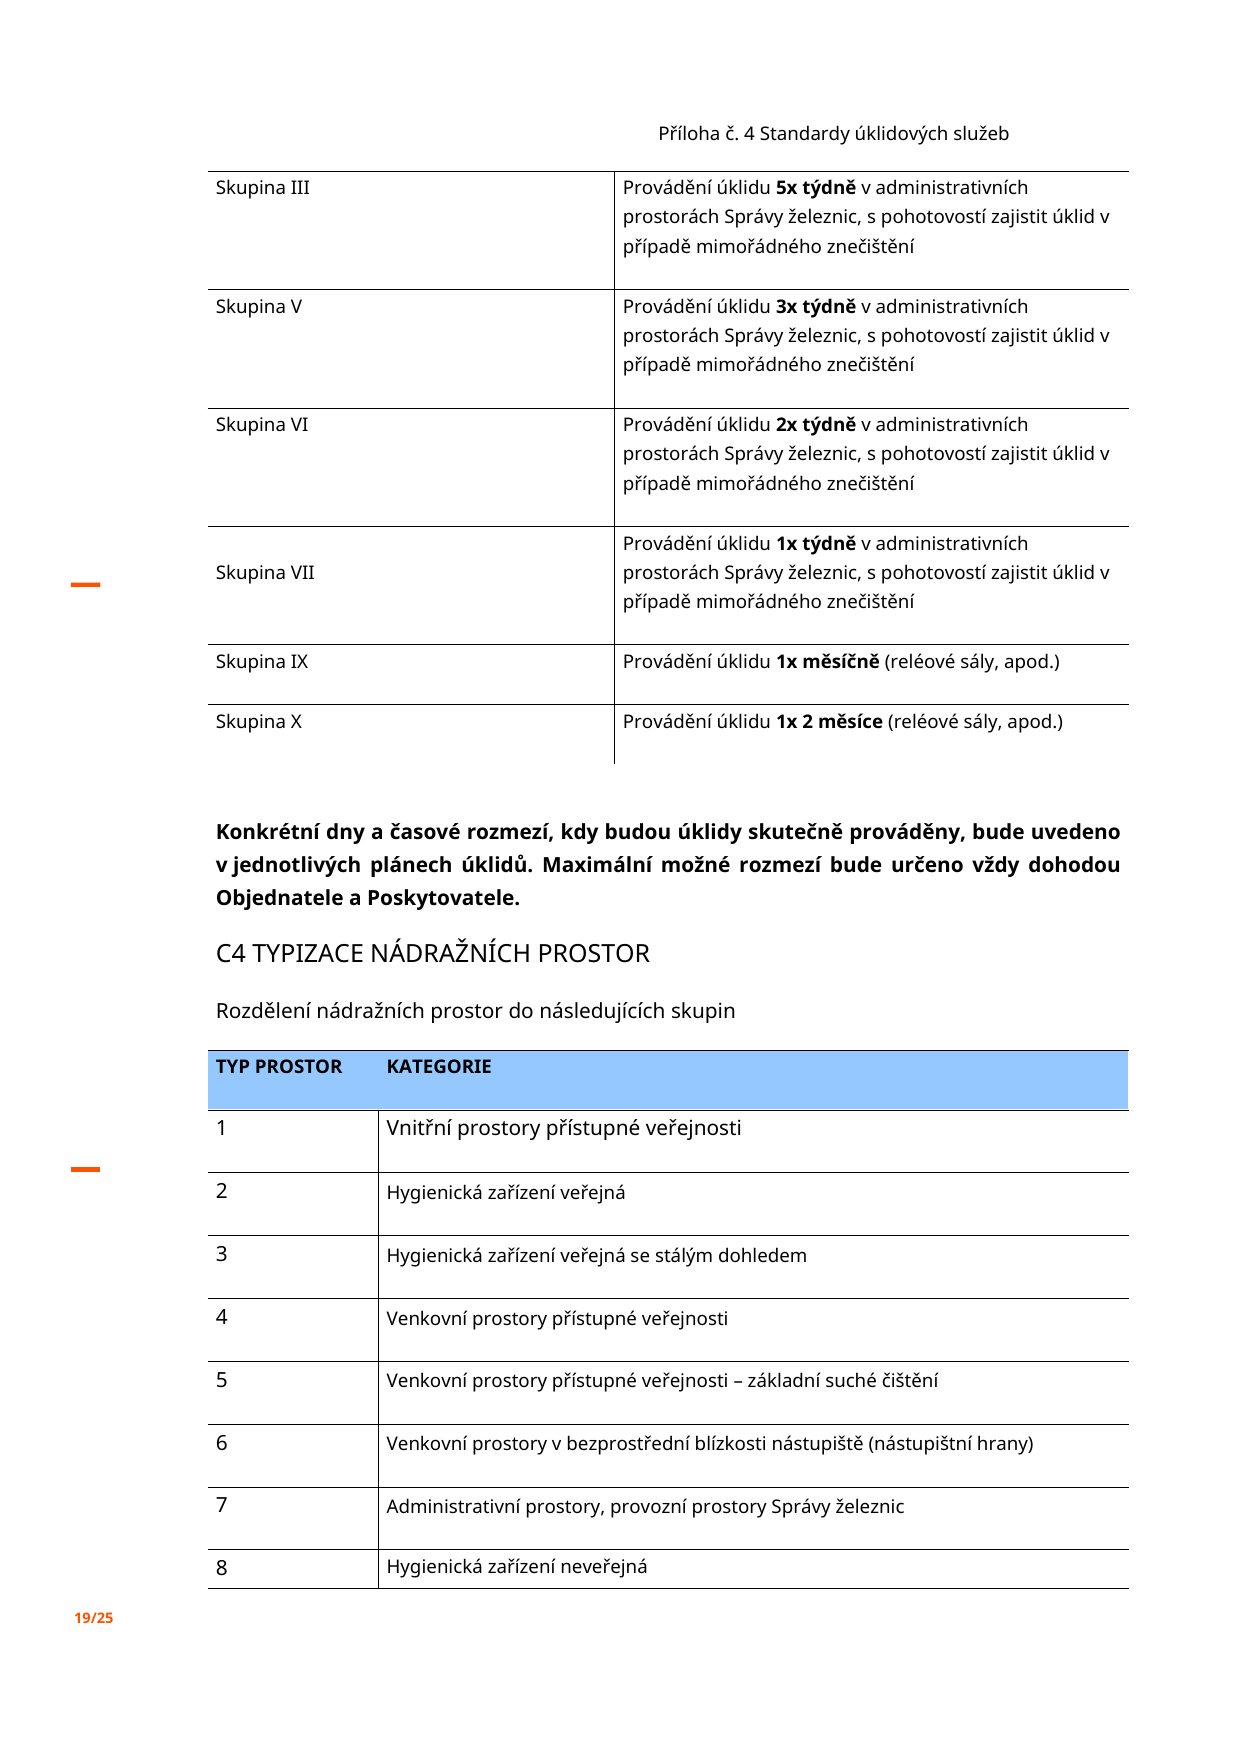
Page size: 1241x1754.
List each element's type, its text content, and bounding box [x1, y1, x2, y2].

table_cell Vnitřní prostory přístupné veřejnosti [379, 1111, 1128, 1172]
table_cell Provádění úklidu 1x měsíčně (reléové sály, apod.) [615, 645, 1128, 704]
table_cell Hygienická zařízení veřejná [379, 1173, 1128, 1235]
table_cell 6 [208, 1425, 378, 1486]
table_cell Skupina III [208, 172, 614, 289]
table_header KATEGORIE [378, 1051, 1128, 1109]
table_cell Provádění úklidu 1x 2 měsíce (reléové sály, apod.) [615, 705, 1128, 764]
table_header TYP PROSTOR [208, 1051, 378, 1109]
table_cell 7 [208, 1488, 378, 1549]
table_cell 2 [208, 1173, 378, 1235]
table_cell Skupina VII [208, 527, 614, 644]
table_cell Venkovní prostory přístupné veřejnosti [379, 1299, 1128, 1361]
table_cell Venkovní prostory v bezprostřední blízkosti nástupiště (nástupištní hrany) [379, 1425, 1128, 1486]
text C4 TYPIZACE NÁDRAŽNÍCH PROSTOR [216, 936, 1122, 970]
table_cell 5 [208, 1362, 378, 1423]
table_cell Provádění úklidu 3x týdně v administrativních prostorách Správy železnic, s pohotovostí zajistit úklid v případě mimořádného znečištění [615, 290, 1128, 407]
table_cell Skupina X [208, 705, 614, 764]
table_cell Skupina VI [208, 409, 614, 526]
text Rozdělení nádražních prostor do následujících skupin [216, 996, 1122, 1024]
table_cell 8 [208, 1550, 378, 1588]
table_cell Administrativní prostory, provozní prostory Správy železnic [379, 1488, 1128, 1549]
table_cell Hygienická zařízení veřejná se stálým dohledem [379, 1236, 1128, 1298]
table_cell Skupina IX [208, 645, 614, 704]
table_cell 1 [208, 1111, 378, 1172]
table_cell Venkovní prostory přístupné veřejnosti – základní suché čištění [379, 1362, 1128, 1423]
table_cell Provádění úklidu 5x týdně v administrativních prostorách Správy železnic, s pohotovostí zajistit úklid v případě mimořádného znečištění [615, 172, 1128, 289]
table_cell Provádění úklidu 2x týdně v administrativních prostorách Správy železnic, s pohotovostí zajistit úklid v případě mimořádného znečištění [615, 409, 1128, 526]
table_cell Skupina V [208, 290, 614, 407]
table_cell Provádění úklidu 1x týdně v administrativních prostorách Správy železnic, s pohotovostí zajistit úklid v případě mimořádného znečištění [615, 527, 1128, 644]
table_cell 3 [208, 1236, 378, 1298]
table_cell 4 [208, 1299, 378, 1361]
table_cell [379, 1550, 1128, 1588]
text Konkrétní dny a časové rozmezí, kdy budou úklidy skutečně prováděny, bude uvedeno v jednotlivých plánech úklidů. Maximální možné rozmezí bude určeno vždy dohodou Objednatele a Poskytovatele. [216, 817, 1122, 911]
